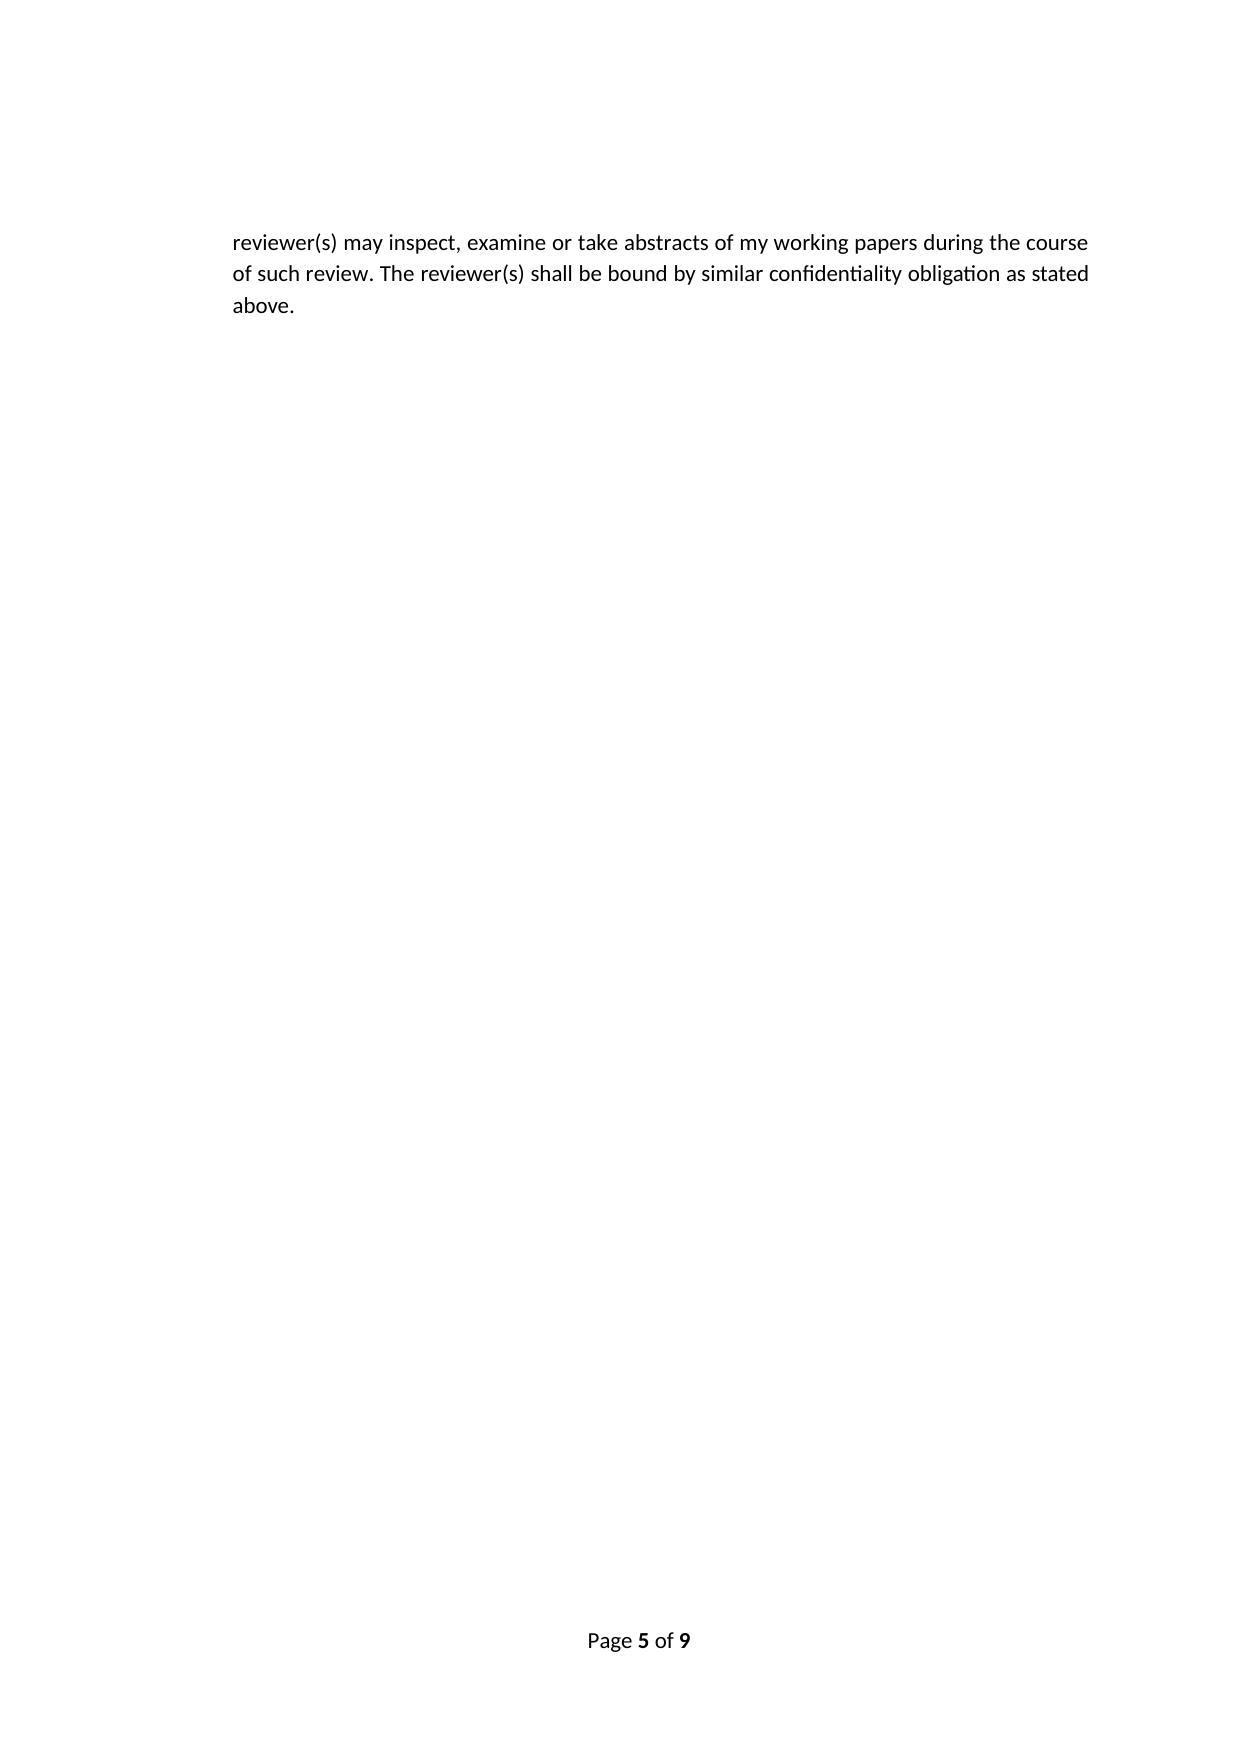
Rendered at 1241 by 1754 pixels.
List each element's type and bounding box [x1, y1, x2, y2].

text [232, 225, 1090, 319]
